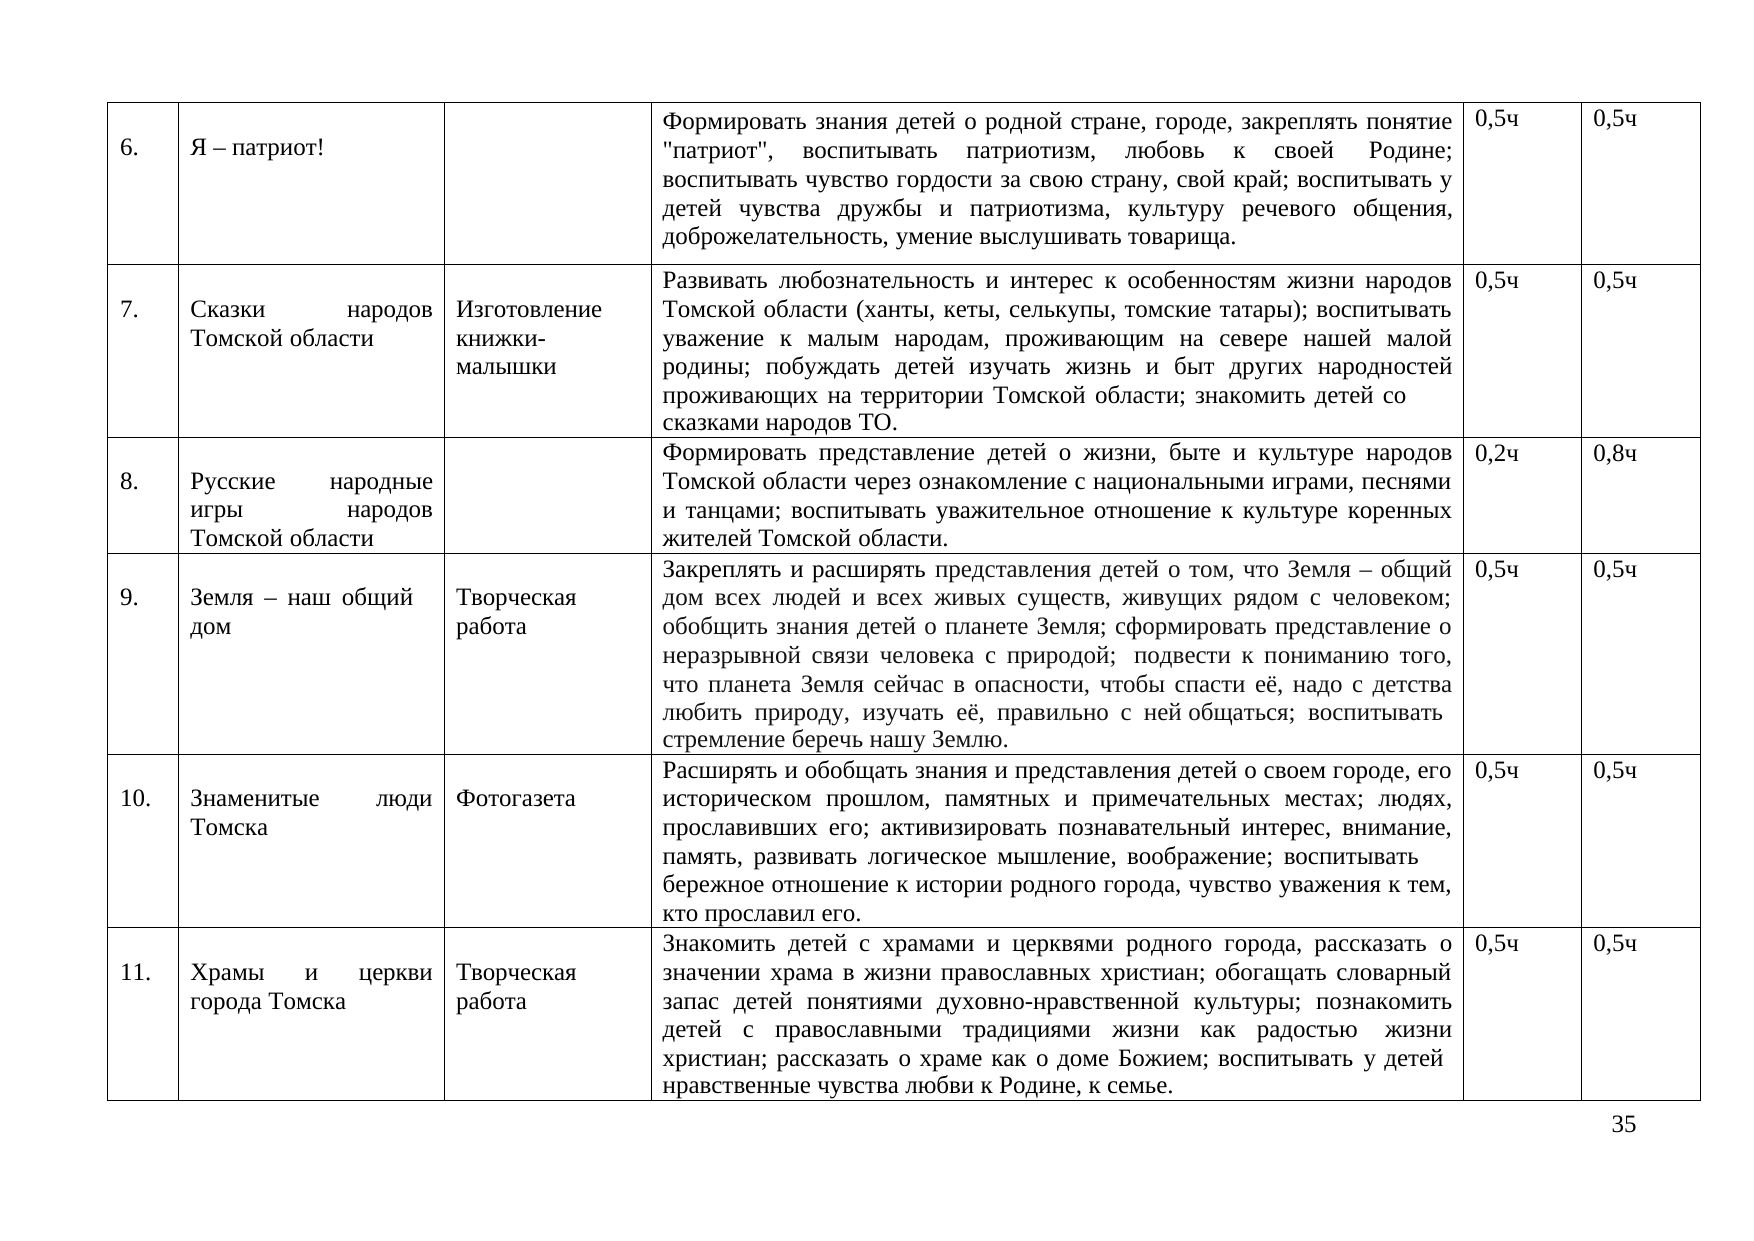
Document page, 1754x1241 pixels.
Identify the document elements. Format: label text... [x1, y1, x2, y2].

table_cell 8. [108, 438, 178, 553]
table_cell 0,5ч [1582, 554, 1700, 754]
table_cell 0,2ч [1464, 438, 1581, 553]
table_cell 0,5ч [1582, 265, 1700, 437]
table_header 0,5ч [1582, 103, 1700, 264]
table_cell Русские народные игры народов Томской области [179, 438, 444, 553]
table_cell Фотогазета [445, 755, 651, 927]
table_header 6. [108, 103, 178, 264]
table_cell 11. [108, 928, 178, 1099]
table_cell Развивать любознательность и интерес к особенностям жизни народов Томской области (ханты, кеты, селькупы, томские татары); воспитывать уважение к малым народам, проживающим на севере нашей малой родины; побуждать детей изучать жизнь и быт других народностей проживающих на территории Томской области; знакомить детей со сказками народов ТО. [652, 265, 1463, 437]
table_cell [445, 438, 651, 553]
table_cell Знакомить детей с храмами и церквями родного города, рассказать о значении храма в жизни православных христиан; обогащать словарный запас детей понятиями духовно-нравственной культуры; познакомить детей с православными традициями жизни как радостью жизни христиан; рассказать о храме как о доме Божием; воспитывать у детей нравственные чувства любви к Родине, к семье. [652, 928, 1463, 1099]
table_header [445, 103, 651, 264]
table_cell 0,5ч [1464, 755, 1581, 927]
table_cell Творческая работа [445, 928, 651, 1099]
table_cell Храмы и церкви города Томска [179, 928, 444, 1099]
table_cell Сказки народов Томской области [179, 265, 444, 437]
table_cell Знаменитые люди Томска [179, 755, 444, 927]
table_cell Изготовление книжки- малышки [445, 265, 651, 437]
table_cell 0,8ч [1582, 438, 1700, 553]
table_cell 0,5ч [1464, 265, 1581, 437]
table_cell 9. [108, 554, 178, 754]
table_cell Земля – наш общий дом [179, 554, 444, 754]
table_cell Творческая работа [445, 554, 651, 754]
table_header Я – патриот! [179, 103, 444, 264]
table_cell 0,5ч [1464, 928, 1581, 1099]
table_header Формировать знания детей о родной стране, городе, закреплять понятие "патриот", воспитывать патриотизм, любовь к своей Родине; воспитывать чувство гордости за свою страну, свой край; воспитывать у детей чувства дружбы и патриотизма, культуру речевого общения, доброжелательность, умение выслушивать товарища. [652, 103, 1463, 264]
table_cell Закреплять и расширять представления детей о том, что Земля – общий дом всех людей и всех живых существ, живущих рядом с человеком; обобщить знания детей о планете Земля; сформировать представление о неразрывной связи человека с природой; подвести к пониманию того, что планета Земля сейчас в опасности, чтобы спасти её, надо с детства любить природу, изучать её, правильно с ней общаться; воспитывать стремление беречь нашу Землю. [652, 554, 1463, 754]
table_cell 7. [108, 265, 178, 437]
table_cell 0,5ч [1582, 928, 1700, 1099]
table_cell 0,5ч [1464, 554, 1581, 754]
table_cell Расширять и обобщать знания и представления детей о своем городе, его историческом прошлом, памятных и примечательных местах; людях, прославивших его; активизировать познавательный интерес, внимание, память, развивать логическое мышление, воображение; воспитывать бережное отношение к истории родного города, чувство уважения к тем, кто прославил его. [652, 755, 1463, 927]
table_header 0,5ч [1464, 103, 1581, 264]
table_cell 10. [108, 755, 178, 927]
table_cell Формировать представление детей о жизни, быте и культуре народов Томской области через ознакомление с национальными играми, песнями и танцами; воспитывать уважительное отношение к культуре коренных жителей Томской области. [652, 438, 1463, 553]
table_cell 0,5ч [1582, 755, 1700, 927]
